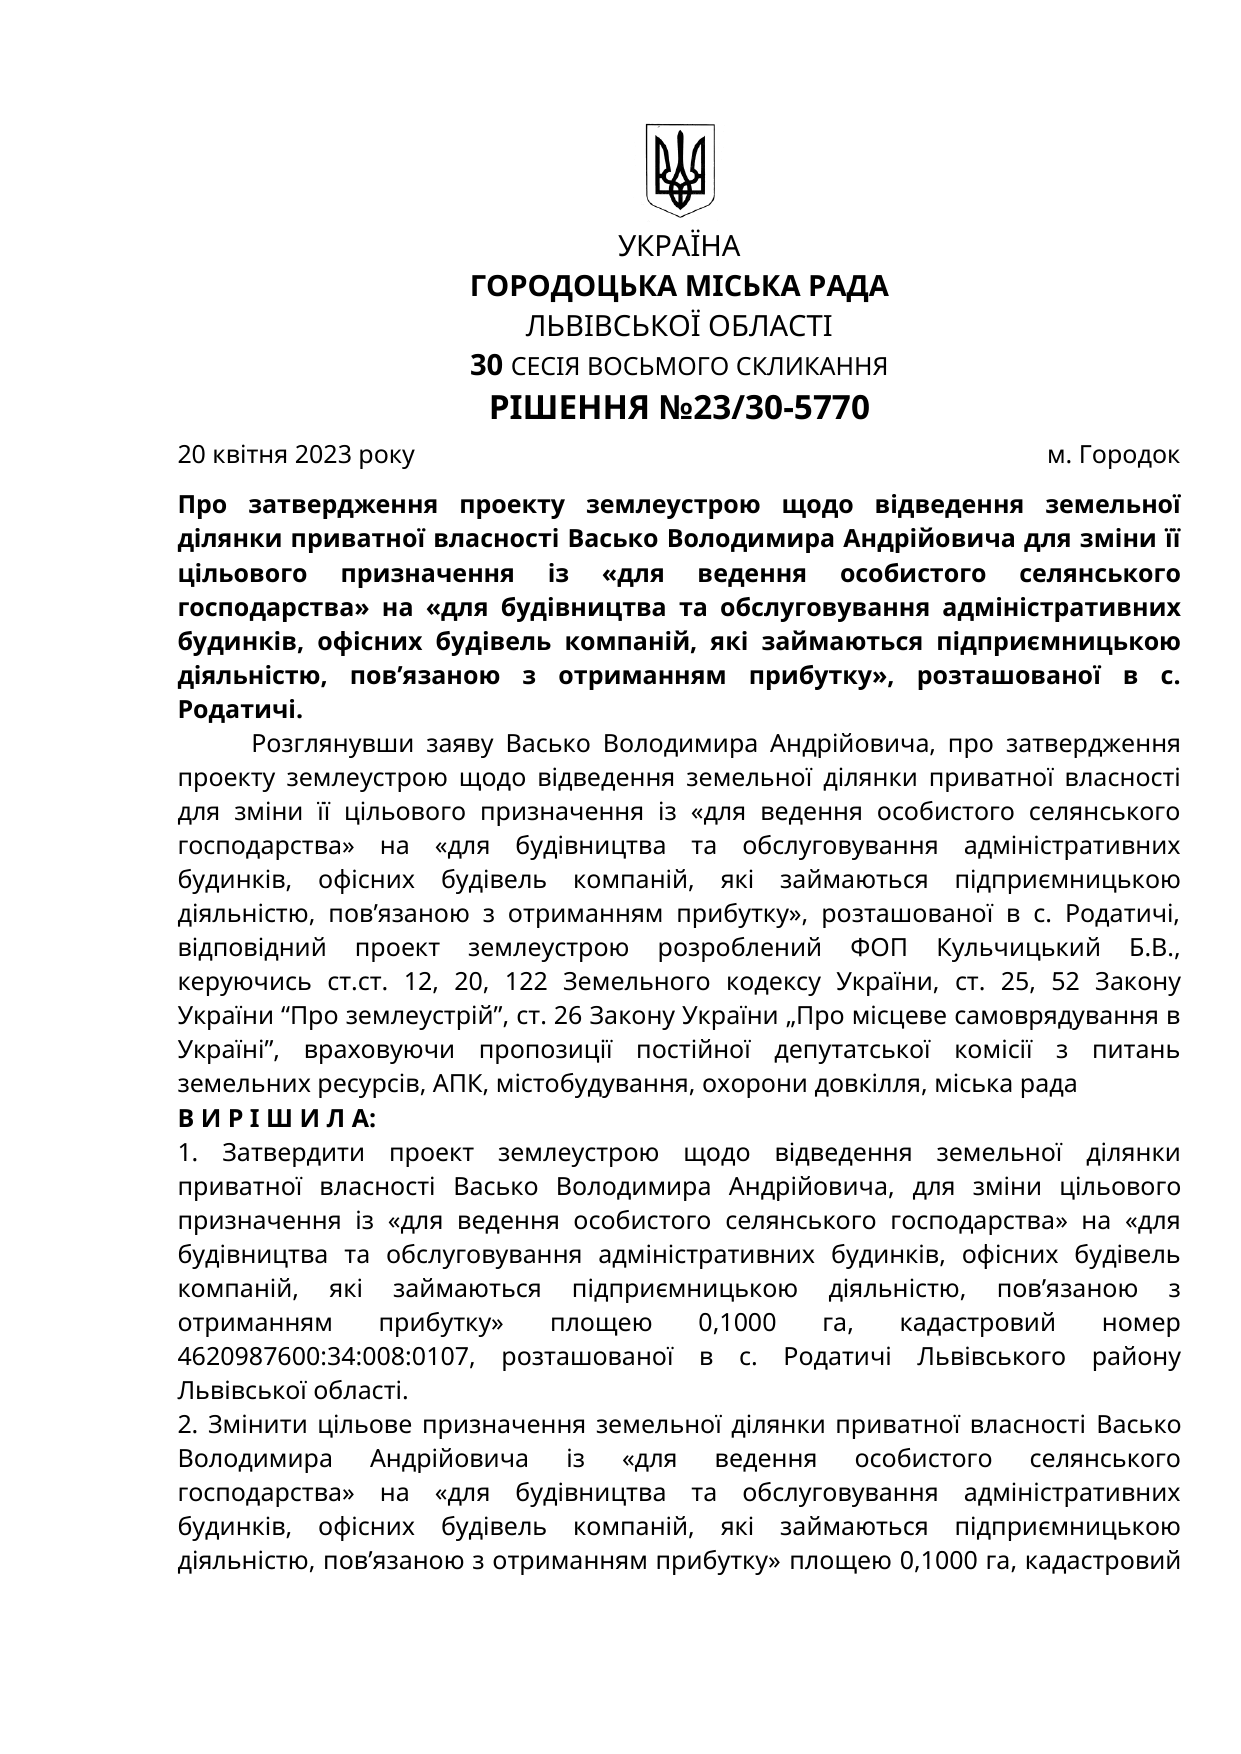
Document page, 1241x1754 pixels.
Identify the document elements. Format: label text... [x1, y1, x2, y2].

text В И Р І Ш И Л А: [177, 1100, 1182, 1134]
text ГОРОДОЦЬКА МІСЬКА РАДА [177, 265, 1181, 305]
text 20 квітня 2023 року м. Городок [177, 436, 1181, 470]
text 1. Затвердити проект землеустрою щодо відведення земельної ділянки приватної власності Васько Володимира Андрійовича, для зміни цільового призначення із «для ведення особистого селянського господарства» на «для будівництва та обслуговування адміністративних будинків, офісних будівель компаній, які займаються підприємницькою діяльністю, пов’язаною з отриманням прибутку» площею 0,1000 га, кадастровий номер 4620987600:34:008:0107, розташованої в с. Родатичі Львівського району Львівської області. [177, 1134, 1182, 1407]
text ЛЬВІВСЬКОЇ ОБЛАСТІ [177, 305, 1181, 344]
text 30 сесія восьмого скликання [177, 344, 1181, 384]
text Розглянувши заяву Васько Володимира Андрійовича, про затвердження проекту землеустрою щодо відведення земельної ділянки приватної власності для зміни її цільового призначення із «для ведення особистого селянського господарства» на «для будівництва та обслуговування адміністративних будинків, офісних будівель компаній, які займаються підприємницькою діяльністю, пов’язаною з отриманням прибутку», розташованої в с. Родатичі, відповідний проект землеустрою розроблений ФОП Кульчицький Б.В., керуючись ст.ст. 12, 20, 122 Земельного кодексу України, ст. 25, 52 Закону України “Про землеустрій”, ст. 26 Закону України „Про місцеве самоврядування в Україні”, враховуючи пропозиції постійної депутатської комісії з питань земельних ресурсів, АПК, містобудування, охорони довкілля, міська рада [177, 726, 1182, 1100]
picture [633, 118, 726, 222]
text Про затвердження проекту землеустрою щодо відведення земельної ділянки приватної власності Васько Володимира Андрійовича для зміни її цільового призначення із «для ведення особистого селянського господарства» на «для будівництва та обслуговування адміністративних будинків, офісних будівель компаній, які займаються підприємницькою діяльністю, пов’язаною з отриманням прибутку», розташованої в с. Родатичі. [177, 487, 1182, 726]
text УКРАЇНА [177, 225, 1181, 265]
text РІШЕННЯ №23/30-5770 [177, 384, 1181, 429]
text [177, 1407, 1182, 1577]
